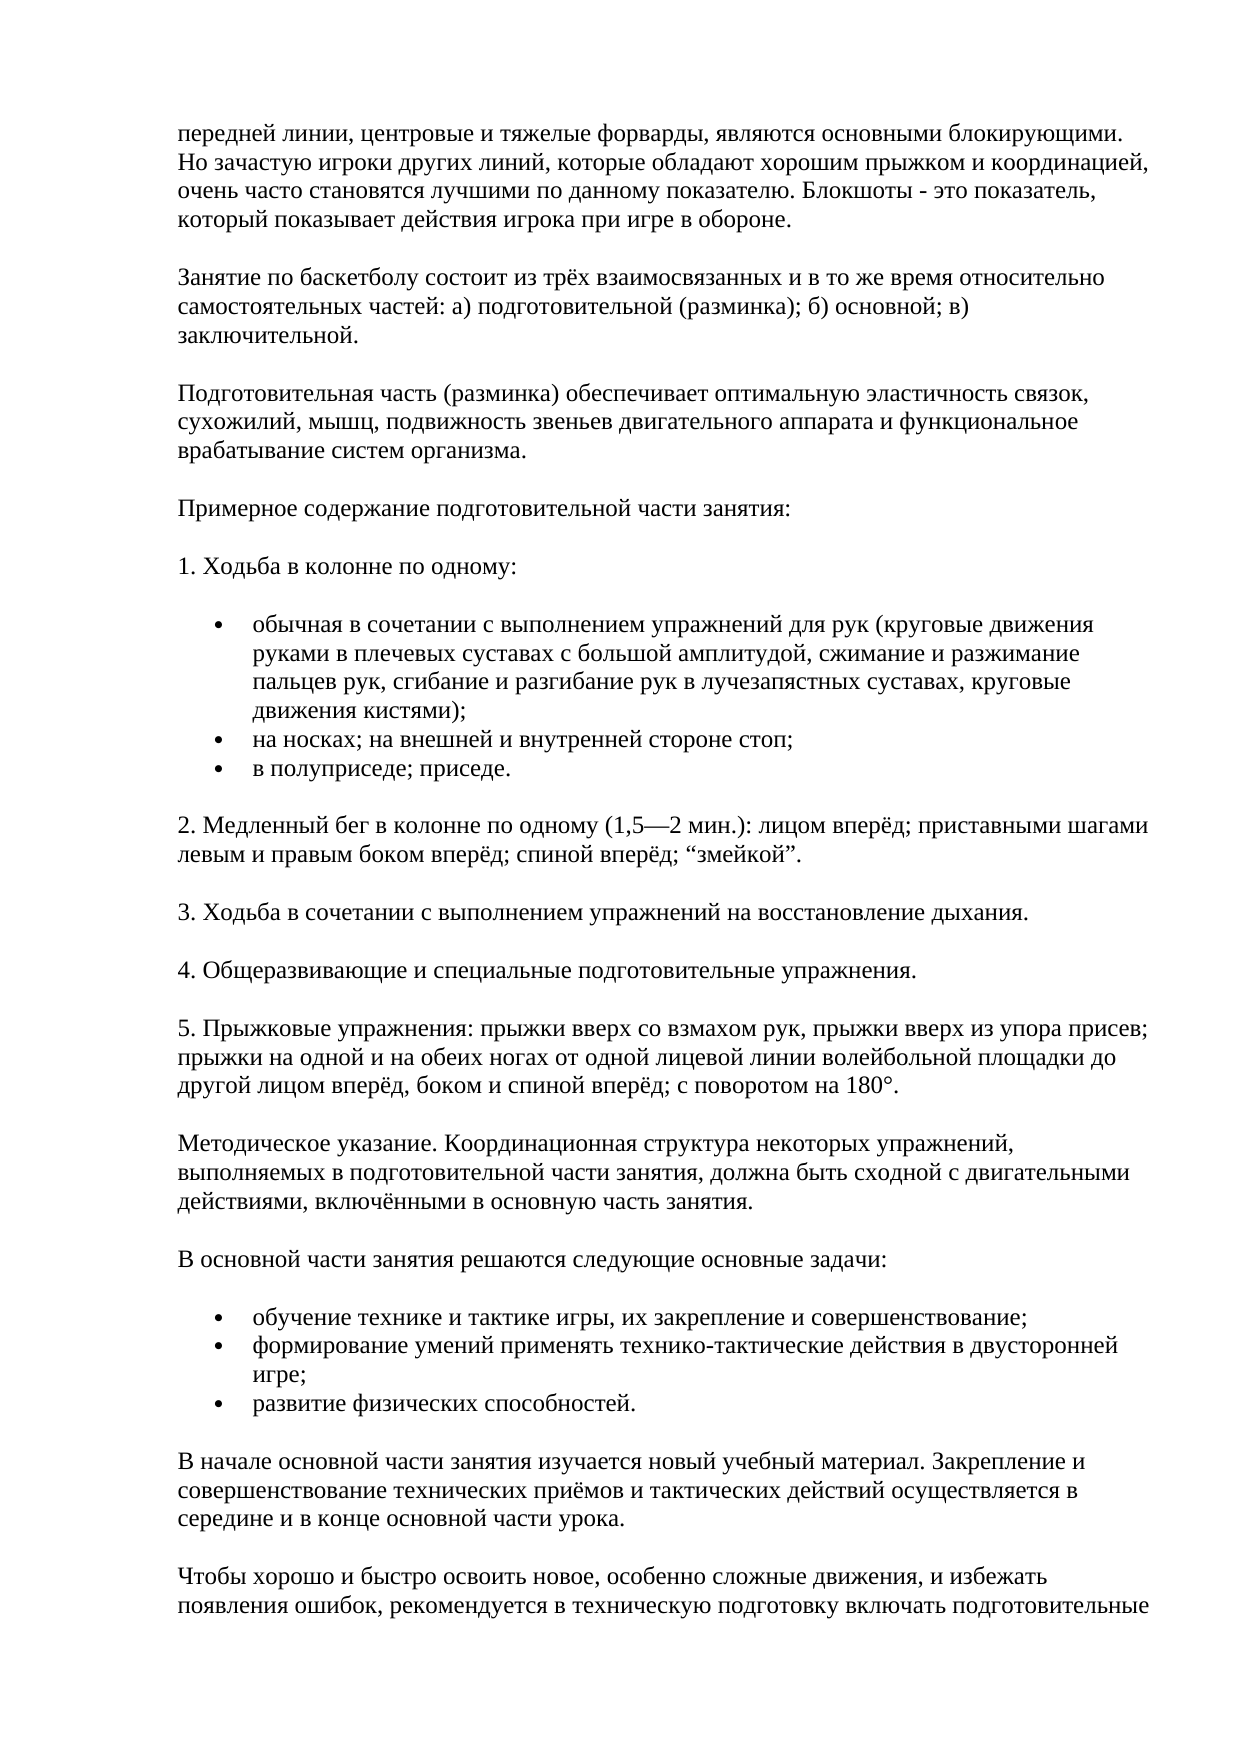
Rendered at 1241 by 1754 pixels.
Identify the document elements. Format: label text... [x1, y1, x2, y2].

text В начале основной части занятия изучается новый учебный материал. Закрепление и совершенствование технических приёмов и тактических действий осуществляется в середине и в конце основной части урока. [177, 1446, 1152, 1532]
list развитие физических способностей. [215, 1388, 1152, 1417]
list на носках; на внешней и внутренней стороне стоп; [215, 724, 1152, 753]
text 2. Медленный бег в колонне по одному (1,5—2 мин.): лицом вперёд; приставными шагами левым и правым боком вперёд; спиной вперёд; “змейкой”. [177, 811, 1152, 868]
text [177, 1561, 1152, 1619]
text Примерное содержание подготовительной части занятия: [177, 493, 1152, 522]
text 3. Ходьба в сочетании с выполнением упражнений на восстановление дыхания. [177, 897, 1152, 926]
text Подготовительная часть (разминка) обеспечивает оптимальную эластичность связок, сухожилий, мышц, подвижность звеньев двигательного аппарата и функциональное врабатывание систем организма. [177, 378, 1152, 464]
text В основной части занятия решаются следующие основные задачи: [177, 1244, 1152, 1273]
list в полуприседе; приседе. [215, 753, 1152, 781]
list обучение технике и тактике игры, их закрепление и совершенствование; [215, 1302, 1152, 1331]
list формирование умений применять технико-тактические действия в двусторонней игре; [215, 1331, 1152, 1388]
list обычная в сочетании с выполнением упражнений для рук (круговые движения руками в плечевых суставах с большой амплитудой, сжимание и разжимание пальцев рук, сгибание и разгибание рук в лучезапястных суставах, круговые движения кистями); [215, 609, 1152, 724]
text 1. Ходьба в колонне по одному: [177, 551, 1152, 580]
text Методическое указание. Координационная структура некоторых упражнений, выполняемых в подготовительной части занятия, должна быть сходной с двигательными действиями, включёнными в основную часть занятия. [177, 1128, 1152, 1215]
text Занятие по баскетболу состоит из трёх взаимосвязанных и в то же время относительно самостоятельных частей: а) подготовительной (разминка); б) основной; в) заключительной. [177, 262, 1152, 348]
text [177, 118, 1152, 233]
text 5. Прыжковые упражнения: прыжки вверх со взмахом рук, прыжки вверх из упора присев; прыжки на одной и на обеих ногах от одной лицевой линии волейбольной площадки до другой лицом вперёд, боком и спиной вперёд; с поворотом на 180°. [177, 1013, 1152, 1099]
text 4. Общеразвивающие и специальные подготовительные упражнения. [177, 955, 1152, 984]
